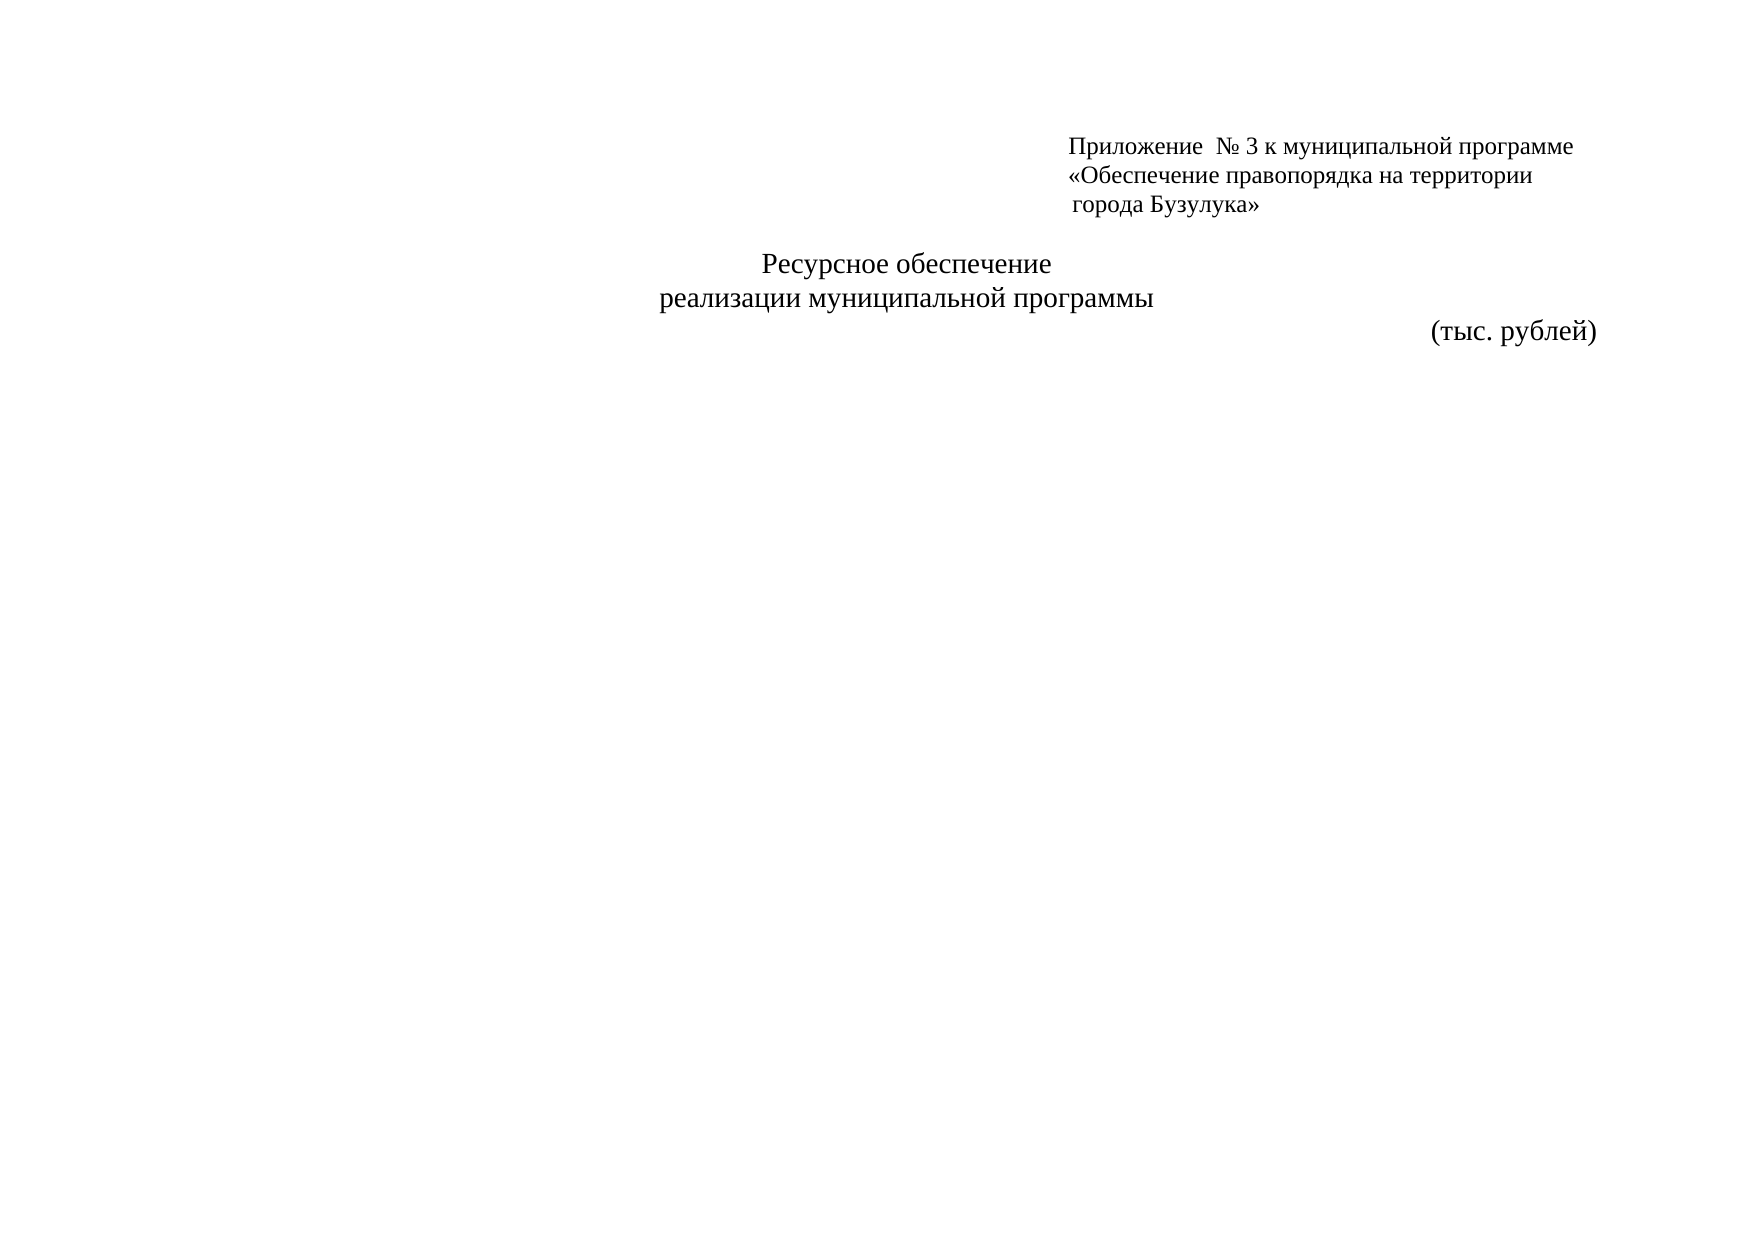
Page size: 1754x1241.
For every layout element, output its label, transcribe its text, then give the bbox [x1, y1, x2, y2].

text Ресурсное обеспечение [118, 246, 1695, 280]
text города Бузулука» [118, 189, 1695, 217]
text Приложение № 3 к муниципальной программе [118, 131, 1695, 160]
text «Обеспечение правопорядка на территории [118, 160, 1695, 189]
text (тыс. рублей) [1318, 313, 1695, 347]
text реализации муниципальной программы [118, 280, 1695, 313]
